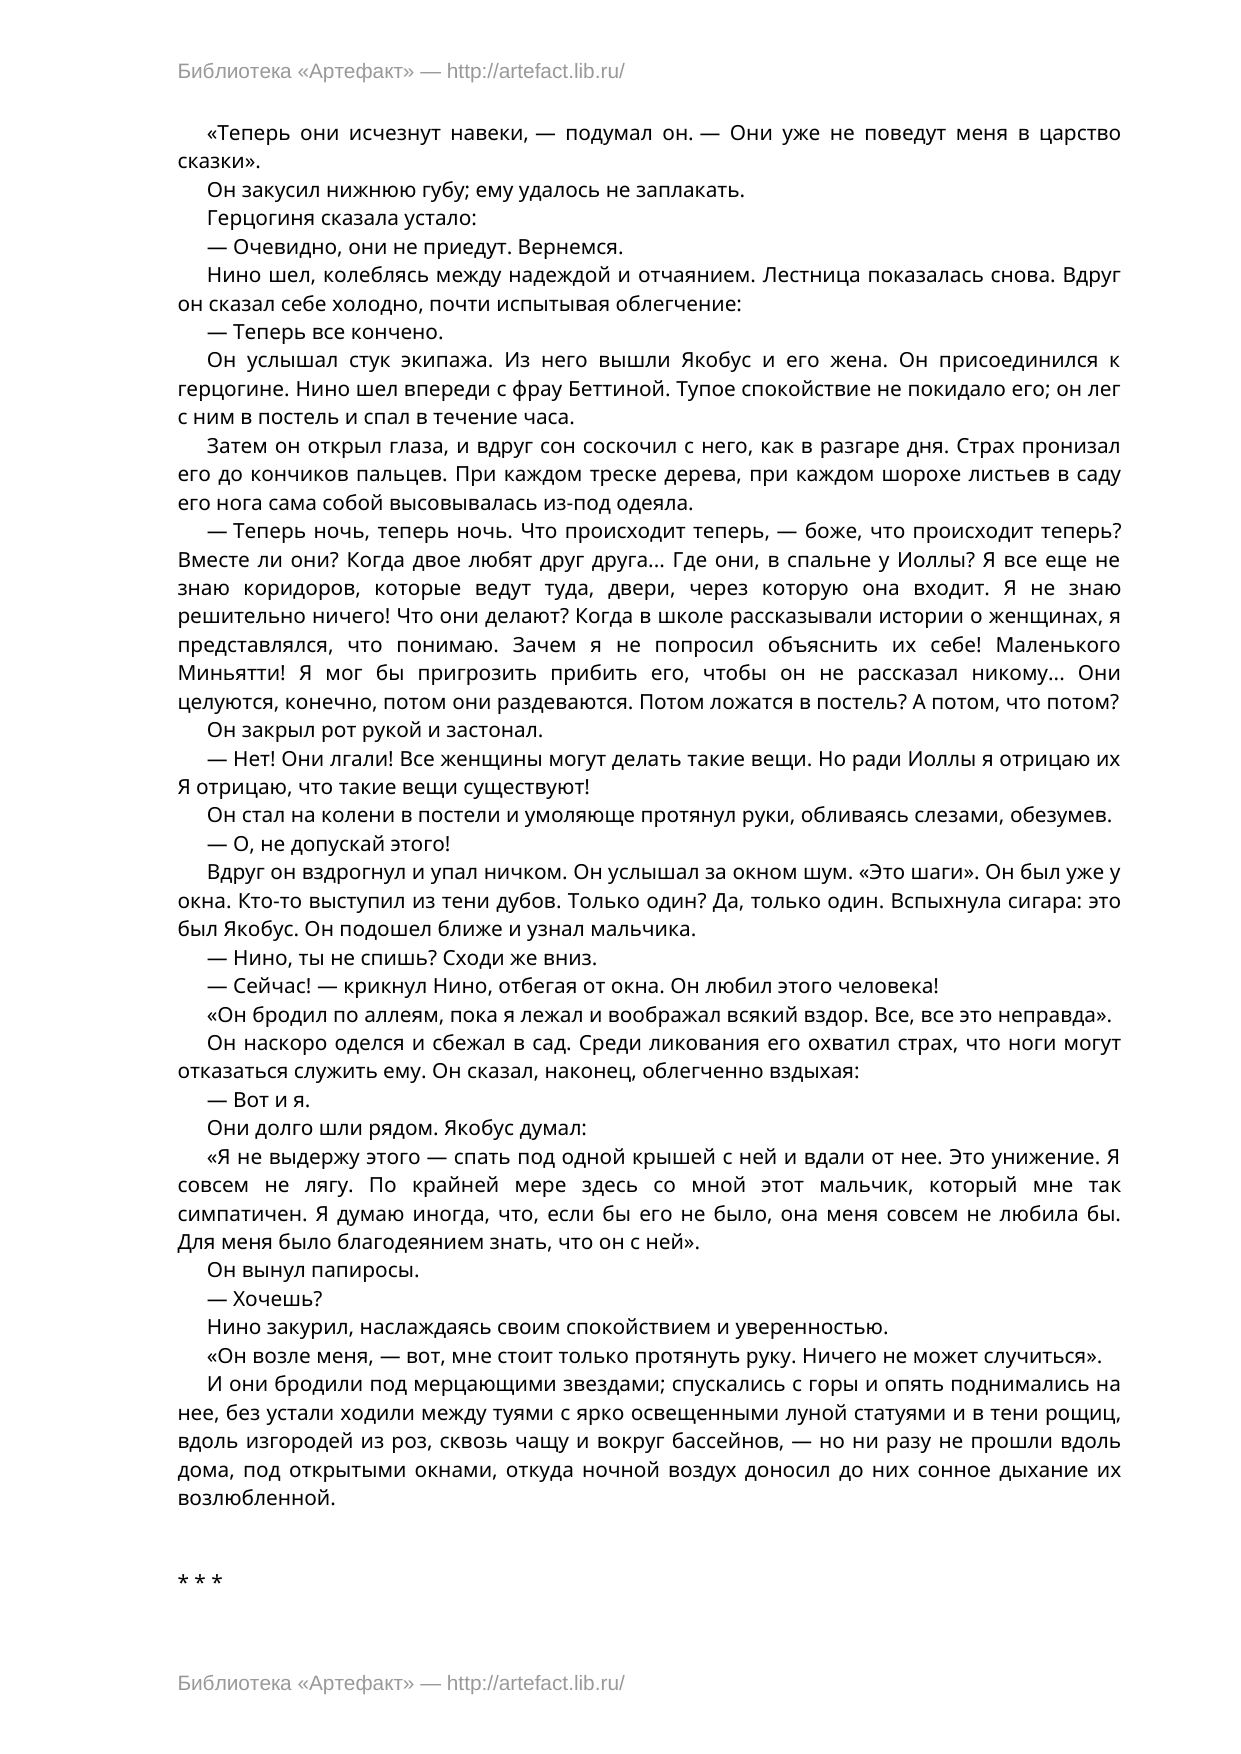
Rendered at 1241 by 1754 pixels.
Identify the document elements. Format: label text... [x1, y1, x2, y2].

text Он стал на колени в постели и умоляюще протянул руки, обливаясь слезами, обезумев. [177, 801, 1122, 829]
text «Он возле меня, — вот, мне стоит только протянуть руку. Ничего не может случиться». [177, 1341, 1122, 1369]
text Затем он открыл глаза, и вдруг сон соскочил с него, как в разгаре дня. Страх пронизал его до кончиков пальцев. При каждом треске дерева, при каждом шорохе листьев в саду его нога сама собой высовывалась из-под одеяла. [177, 431, 1122, 516]
text Он закрыл рот рукой и застонал. [177, 715, 1122, 744]
text — Теперь ночь, теперь ночь. Что происходит теперь, — боже, что происходит теперь? Вместе ли они? Когда двое любят друг друга... Где они, в спальне у Иоллы? Я все еще не знаю коридоров, которые ведут туда, двери, через которую она входит. Я не знаю решительно ничего! Что они делают? Когда в школе рассказывали истории о женщинах, я представлялся, что понимаю. Зачем я не попросил объяснить их себе! Маленького Миньятти! Я мог бы пригрозить прибить его, чтобы он не рассказал никому... Они целуются, конечно, потом они раздеваются. Потом ложатся в постель? А потом, что потом? [177, 516, 1122, 715]
text — Хочешь? [177, 1284, 1122, 1312]
text — Сейчас! — крикнул Нино, отбегая от окна. Он любил этого человека! [177, 971, 1122, 1000]
text Они долго шли рядом. Якобус думал: [177, 1113, 1122, 1142]
text «Я не выдержу этого — спать под одной крышей с ней и вдали от нее. Это унижение. Я совсем не лягу. По крайней мере здесь со мной этот мальчик, который мне так симпатичен. Я думаю иногда, что, если бы его не было, она меня совсем не любила бы. Для меня было благодеянием знать, что он с ней». [177, 1142, 1122, 1256]
text Он закусил нижнюю губу; ему удалось не заплакать. [177, 175, 1122, 203]
text «Он бродил по аллеям, пока я лежал и воображал всякий вздор. Все, все это неправда». [177, 1000, 1122, 1028]
text — Нет! Они лгали! Все женщины могут делать такие вещи. Но ради Иоллы я отрицаю их Я отрицаю, что такие вещи существуют! [177, 744, 1122, 801]
text Он услышал стук экипажа. Из него вышли Якобус и его жена. Он присоединился к герцогине. Нино шел впереди с фрау Беттиной. Тупое спокойствие не покидало его; он лег с ним в постель и спал в течение часа. [177, 346, 1122, 431]
text Он вынул папиросы. [177, 1256, 1122, 1284]
text — Очевидно, они не приедут. Вернемся. [177, 232, 1122, 260]
text * * * [177, 1568, 1122, 1597]
text — Вот и я. [177, 1085, 1122, 1113]
text «Теперь они исчезнут навеки, — подумал он. — Они уже не поведут меня в царство сказки». [177, 118, 1122, 175]
text — О, не допускай этого! [177, 829, 1122, 857]
text Вдруг он вздрогнул и упал ничком. Он услышал за окном шум. «Это шаги». Он был уже у окна. Кто-то выступил из тени дубов. Только один? Да, только один. Вспыхнула сигара: это был Якобус. Он подошел ближе и узнал мальчика. [177, 857, 1122, 943]
text Герцогиня сказала устало: [177, 203, 1122, 232]
text Нино шел, колеблясь между надеждой и отчаянием. Лестница показалась снова. Вдруг он сказал себе холодно, почти испытывая облегчение: [177, 260, 1122, 317]
text Он наскоро оделся и сбежал в сад. Среди ликования его охватил страх, что ноги могут отказаться служить ему. Он сказал, наконец, облегченно вздыхая: [177, 1028, 1122, 1085]
text И они бродили под мерцающими звездами; спускались с горы и опять поднимались на нее, без устали ходили между туями с ярко освещенными луной статуями и в тени рощиц, вдоль изгородей из роз, сквозь чащу и вокруг бассейнов, — но ни разу не прошли вдоль дома, под открытыми окнами, откуда ночной воздух доносил до них сонное дыхание их возлюбленной. [177, 1369, 1122, 1512]
text — Нино, ты не спишь? Сходи же вниз. [177, 943, 1122, 971]
text — Теперь все кончено. [177, 317, 1122, 346]
text Нино закурил, наслаждаясь своим спокойствием и уверенностью. [177, 1312, 1122, 1341]
